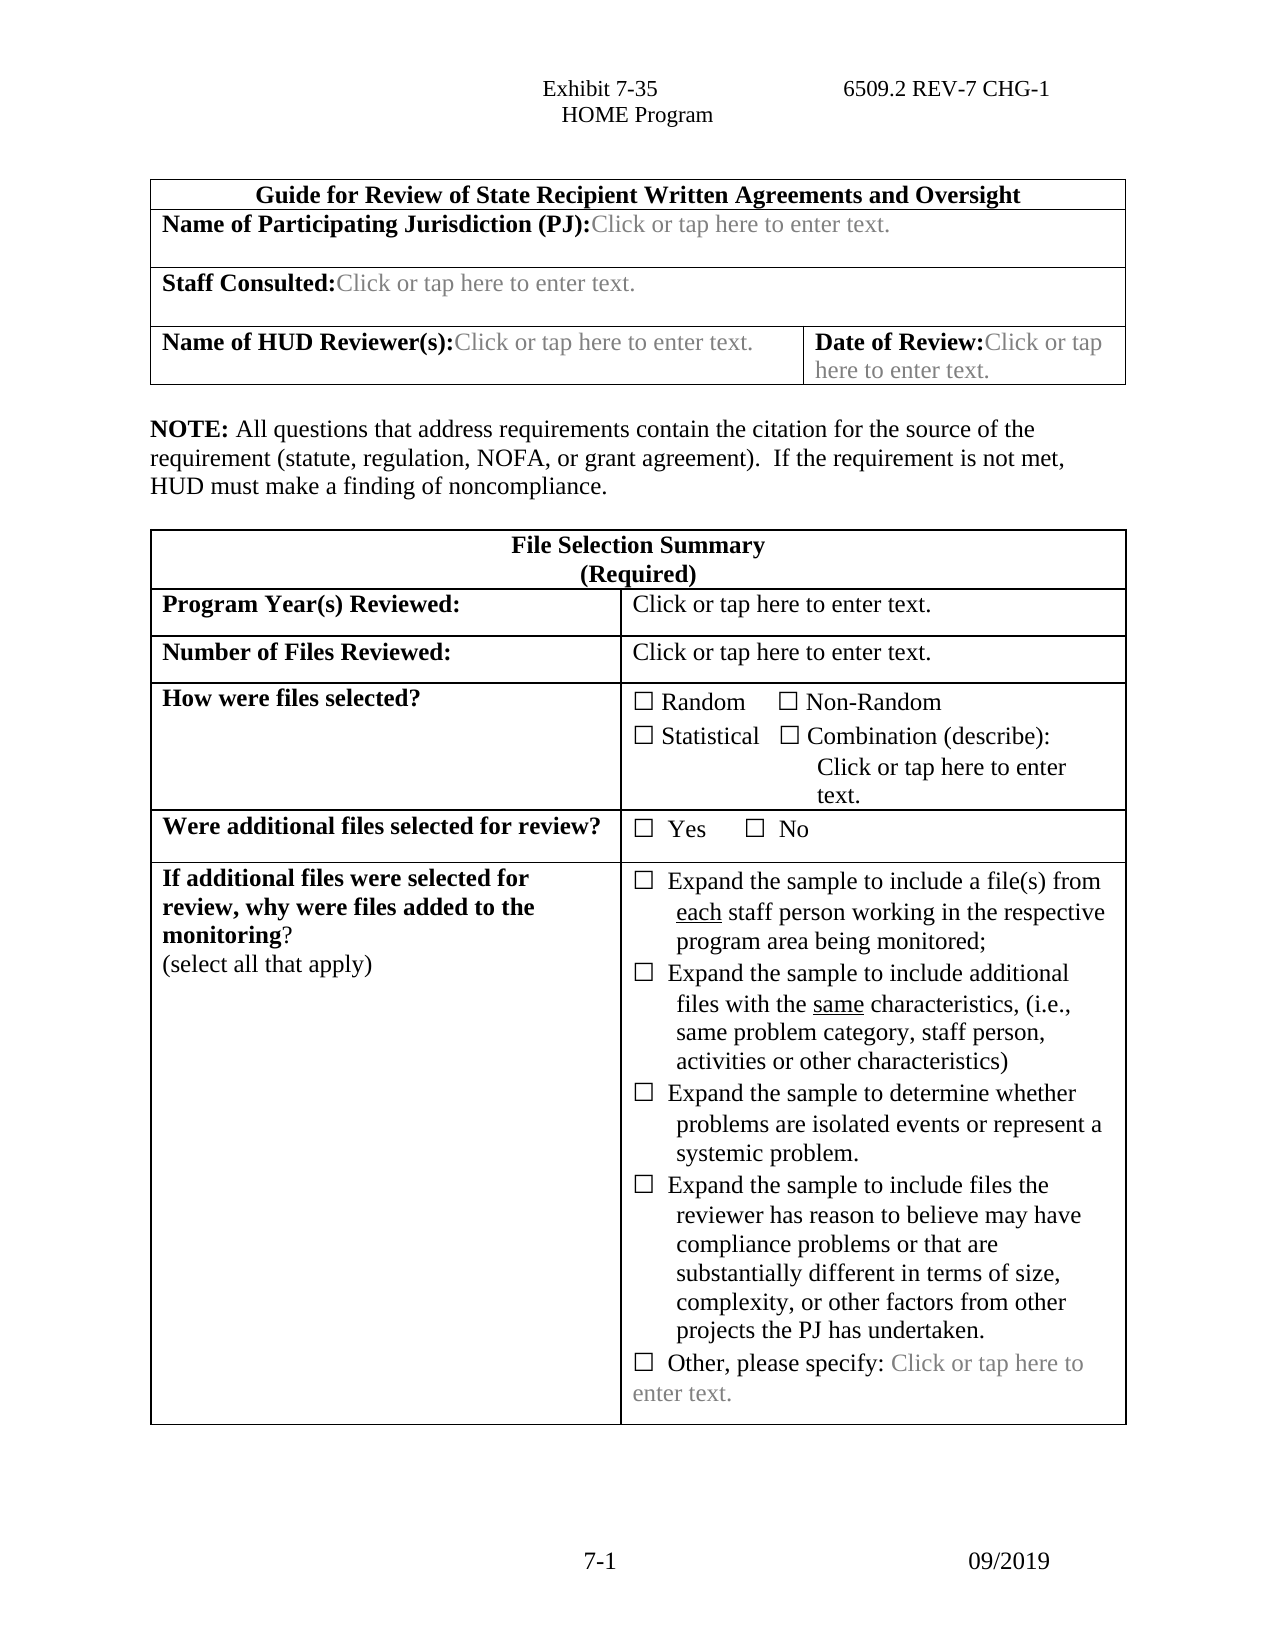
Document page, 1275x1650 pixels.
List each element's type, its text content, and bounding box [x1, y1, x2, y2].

table_cell Name of Participating Jurisdiction (PJ): [151, 210, 1125, 267]
table_cell Number of Files Reviewed: [152, 637, 620, 682]
table_cell Were additional files selected for review? [152, 811, 620, 861]
table_cell Yes No [622, 811, 1125, 861]
table_cell Name of HUD Reviewer(s): [151, 327, 803, 384]
table_header Guide for Review of State Recipient Written Agreements and Oversight [151, 180, 1125, 208]
table_cell Program Year(s) Reviewed: [152, 590, 620, 635]
table_cell Random Non-Random Statistical Combination (describe): [622, 684, 1125, 809]
table_header File Selection Summary (Required) [152, 531, 1125, 588]
text NOTE: All questions that address requirements contain the citation for the source of the requirement (statute, regulation, NOFA, or grant agreement). If the requirement is not met, HUD must make a finding of noncompliance. [150, 414, 1125, 500]
table_cell Staff Consulted: [151, 268, 1125, 326]
table_cell Date of Review: [804, 327, 1125, 384]
table_cell If additional files were selected for review, why were files added to the monitoring? (select all that apply) [152, 863, 620, 1424]
table_cell How were files selected? [152, 684, 620, 809]
table_cell Expand the sample to include a file(s) from each staff person working in the respective program area being monitored; Expand the sample to include additional files with the same characteristics, (i.e., same problem category, staff person, activities or other characteristics) Expand the sample to determine whether problems are isolated events or represent a systemic problem. Expand the sample to include files the reviewer has reason to believe may have compliance problems or that are substantially different in terms of size, complexity, or other factors from other projects the PJ has undertaken. Other, please specify: [622, 863, 1125, 1424]
